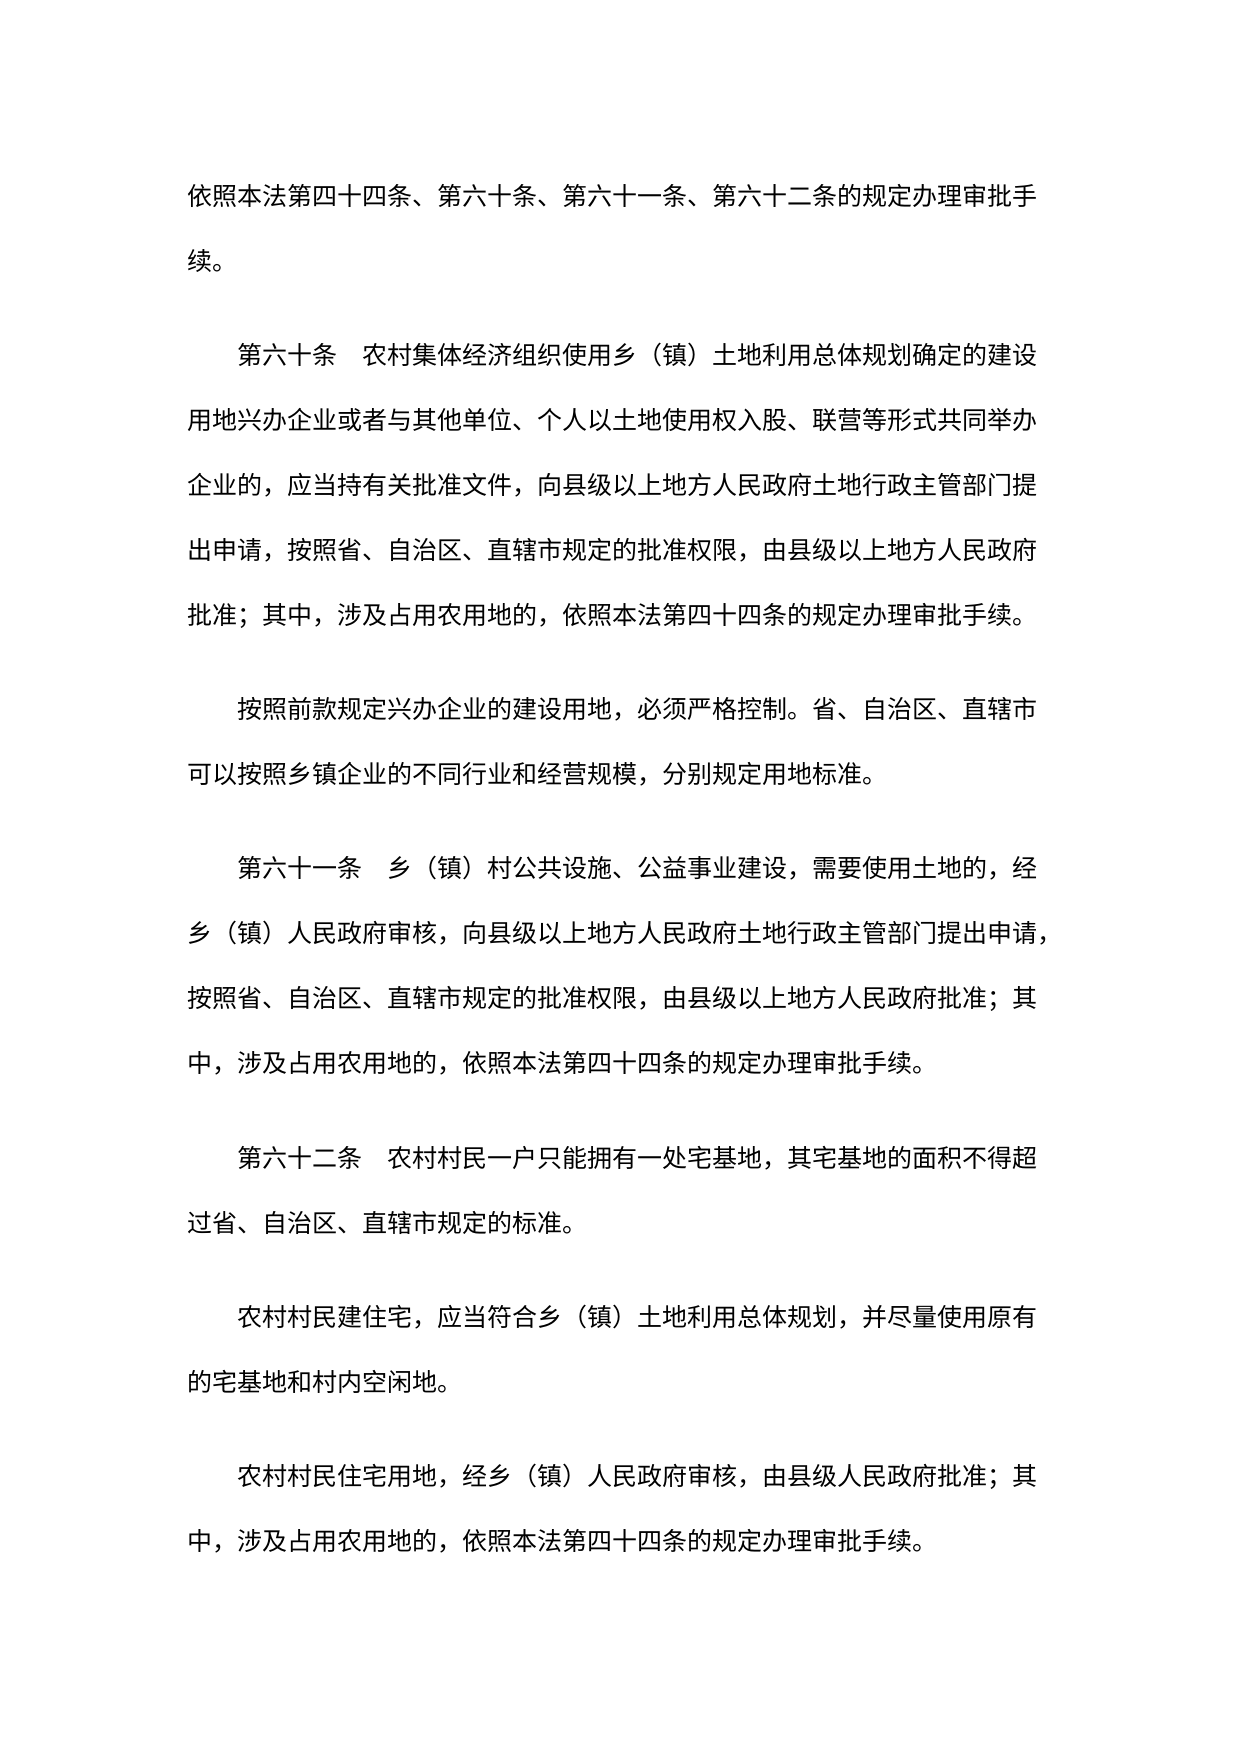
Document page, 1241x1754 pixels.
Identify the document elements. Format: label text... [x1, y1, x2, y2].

text 农村村民住宅用地，经乡（镇）人民政府审核，由县级人民政府批准；其中，涉及占用农用地的，依照本法第四十四条的规定办理审批手续。 [187, 1442, 1053, 1572]
text 第六十二条 农村村民一户只能拥有一处宅基地，其宅基地的面积不得超过省、自治区、直辖市规定的标准。 [187, 1124, 1053, 1254]
text 第六十条 农村集体经济组织使用乡（镇）土地利用总体规划确定的建设用地兴办企业或者与其他单位、个人以土地使用权入股、联营等形式共同举办企业的，应当持有关批准文件，向县级以上地方人民政府土地行政主管部门提出申请，按照省、自治区、直辖市规定的批准权限，由县级以上地方人民政府批准；其中，涉及占用农用地的，依照本法第四十四条的规定办理审批手续。 [187, 321, 1053, 646]
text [187, 162, 1053, 292]
text 第六十一条 乡（镇）村公共设施、公益事业建设，需要使用土地的，经乡（镇）人民政府审核，向县级以上地方人民政府土地行政主管部门提出申请，按照省、自治区、直辖市规定的批准权限，由县级以上地方人民政府批准；其中，涉及占用农用地的，依照本法第四十四条的规定办理审批手续。 [187, 834, 1053, 1094]
text 按照前款规定兴办企业的建设用地，必须严格控制。省、自治区、直辖市可以按照乡镇企业的不同行业和经营规模，分别规定用地标准。 [187, 675, 1053, 805]
text 农村村民建住宅，应当符合乡（镇）土地利用总体规划，并尽量使用原有的宅基地和村内空闲地。 [187, 1283, 1053, 1413]
